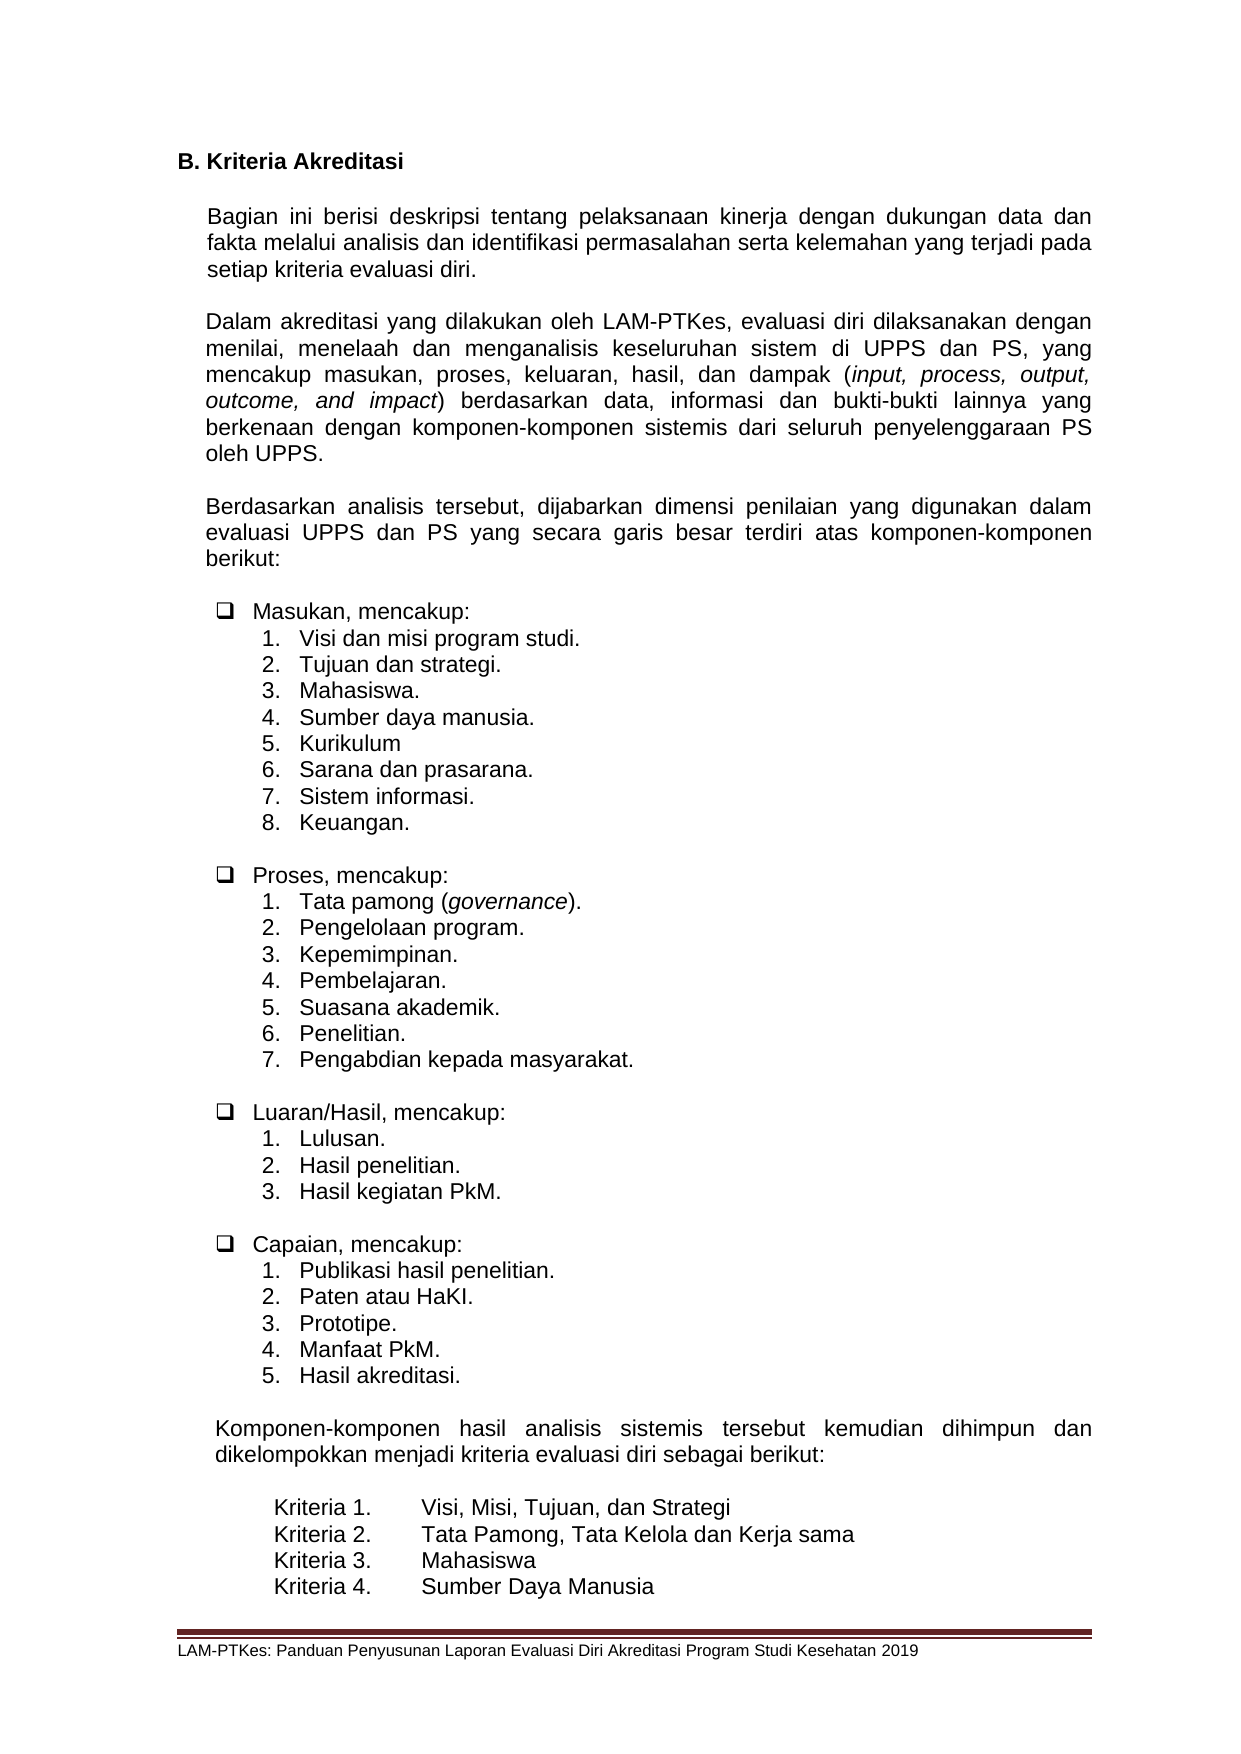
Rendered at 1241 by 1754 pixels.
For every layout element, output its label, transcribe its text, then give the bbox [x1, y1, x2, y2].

list Pembelajaran. [262, 967, 1092, 993]
list Lulusan. [262, 1125, 1092, 1152]
list Capaian, mencakup: [215, 1231, 1092, 1257]
list Masukan, mencakup: [215, 598, 1092, 624]
text Berdasarkan analisis tersebut, dijabarkan dimensi penilaian yang digunakan dalam evaluasi UPPS dan PS yang secara garis besar terdiri atas komponen-komponen berikut: [205, 493, 1092, 572]
list Proses, mencakup: [215, 862, 1092, 888]
list Kepemimpinan. [262, 941, 1092, 967]
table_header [262, 1494, 410, 1606]
text Komponen-komponen hasil analisis sistemis tersebut kemudian dihimpun dan dikelompokkan menjadi kriteria evaluasi diri sebagai berikut: [215, 1415, 1092, 1468]
list Publikasi hasil penelitian. [262, 1257, 1092, 1283]
list Tata pamong (governance). [262, 888, 1092, 914]
list Visi dan misi program studi. [262, 624, 1092, 651]
list Manfaat PkM. [262, 1336, 1092, 1362]
list Hasil akreditasi. [262, 1362, 1092, 1389]
list Luaran/Hasil, mencakup: [215, 1099, 1092, 1125]
list Sumber daya manusia. [262, 703, 1092, 730]
list Pengabdian kepada masyarakat. [262, 1046, 1092, 1072]
text Dalam akreditasi yang dilakukan oleh LAM-PTKes, evaluasi diri dilaksanakan dengan menilai, menelaah dan menganalisis keseluruhan sistem di UPPS dan PS, yang mencakup masukan, proses, keluaran, hasil, dan dampak (input, process, output, outcome, and impact) berdasarkan data, informasi dan bukti-bukti lainnya yang berkenaan dengan komponen-komponen sistemis dari seluruh penyelenggaraan PS oleh UPPS. [205, 308, 1092, 466]
text Bagian ini berisi deskripsi tentang pelaksanaan kinerja dengan dukungan data dan fakta melalui analisis dan identifikasi permasalahan serta kelemahan yang terjadi pada setiap kriteria evaluasi diri. [207, 203, 1092, 282]
list Pengelolaan program. [262, 914, 1092, 941]
subtitle B. Kriteria Akreditasi [177, 148, 1092, 174]
list Tujuan dan strategi. [262, 651, 1092, 677]
list Paten atau HaKI. [262, 1283, 1092, 1310]
list Prototipe. [262, 1310, 1092, 1336]
list Keuangan. [262, 809, 1092, 835]
list Penelitian. [262, 1020, 1092, 1046]
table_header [410, 1494, 1089, 1606]
list Kurikulum [262, 730, 1092, 756]
list Sarana dan prasarana. [262, 756, 1092, 783]
list Suasana akademik. [262, 993, 1092, 1020]
list Hasil penelitian. [262, 1152, 1092, 1178]
list Mahasiswa. [262, 677, 1092, 703]
list Sistem informasi. [262, 783, 1092, 809]
list Hasil kegiatan PkM. [262, 1178, 1092, 1204]
